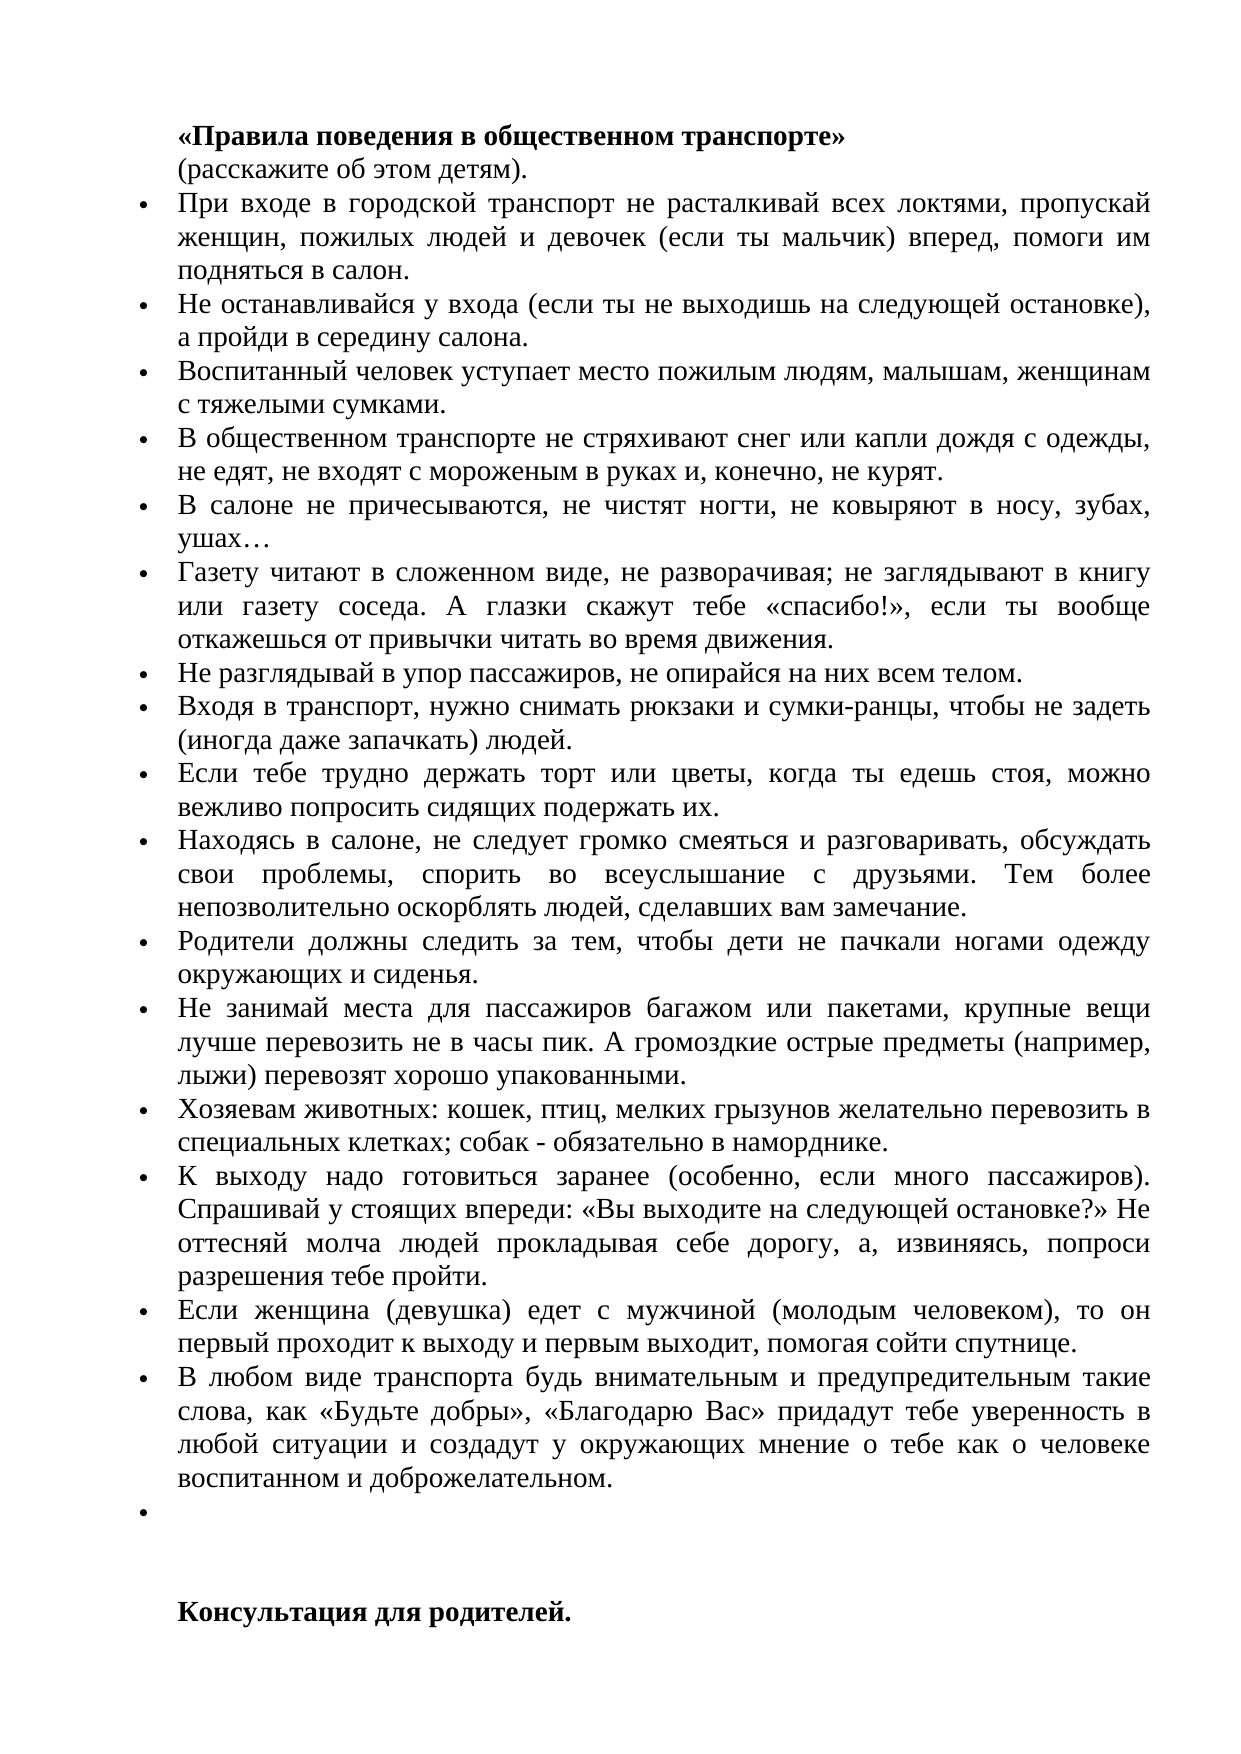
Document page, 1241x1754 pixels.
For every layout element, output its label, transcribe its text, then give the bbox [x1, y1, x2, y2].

text Консультация для родителей. [177, 1594, 1152, 1627]
list В любом виде транспорта будь внимательным и предупредительным такие слова, как «Будьте добры», «Благодарю Вас» придадут тебе уверенность в любой ситуации и создадут у окружающих мнение о тебе как о человеке воспитанном и доброжелательном. [140, 1359, 1152, 1493]
list Входя в транспорт, нужно снимать рюкзаки и сумки-ранцы, чтобы не задеть (иногда даже запачкать) людей. [140, 688, 1152, 755]
list Не останавливайся у входа (если ты не выходишь на следующей остановке), а пройди в середину салона. [140, 286, 1152, 353]
list Если тебе трудно держать торт или цветы, когда ты едешь стоя, можно вежливо попросить сидящих подержать их. [140, 755, 1152, 822]
list Газету читают в сложенном виде, не разворачивая; не заглядывают в книгу или газету соседа. А глазки скажут тебе «спасибо!», если ты вообще откажешься от привычки читать во время движения. [140, 554, 1152, 655]
list Хозяевам животных: кошек, птиц, мелких грызунов желательно перевозить в специальных клетках; собак - обязательно в наморднике. [140, 1091, 1152, 1158]
list Воспитанный человек уступает место пожилым людям, малышам, женщинам с тяжелыми сумками. [140, 353, 1152, 420]
list В салоне не причесываются, не чистят ногти, не ковыряют в носу, зубах, ушах… [140, 487, 1152, 554]
list При входе в городской транспорт не расталкивай всех локтями, пропускай женщин, пожилых людей и девочек (если ты мальчик) вперед, помоги им подняться в салон. [140, 185, 1152, 286]
list Не занимай места для пассажиров багажом или пакетами, крупные вещи лучше перевозить не в часы пик. А громоздкие острые предметы (например, лыжи) перевозят хорошо упакованными. [140, 990, 1152, 1091]
list К выходу надо готовиться заранее (особенно, если много пассажиров). Спрашивай у стоящих впереди: «Вы выходите на следующей остановке?» Не оттесняй молча людей прокладывая себе дорогу, а, извиняясь, попроси разрешения тебе пройти. [140, 1158, 1152, 1292]
list Находясь в салоне, не следует громко смеяться и разговаривать, обсуждать свои проблемы, спорить во всеуслышание с друзьями. Тем более непозволительно оскорблять людей, сделавших вам замечание. [140, 822, 1152, 923]
text «Правила поведения в общественном транспорте» [177, 118, 1152, 152]
list Родители должны следить за тем, чтобы дети не пачкали ногами одежду окружающих и сиденья. [140, 923, 1152, 990]
text (расскажите об этом детям). [177, 152, 1152, 185]
list Не разглядывай в упор пассажиров, не опирайся на них всем телом. [140, 655, 1152, 688]
list В общественном транспорте не стряхивают снег или капли дождя с одежды, не едят, не входят с мороженым в руках и, конечно, не курят. [140, 420, 1152, 487]
list Если женщина (девушка) едет с мужчиной (молодым человеком), то он первый проходит к выходу и первым выходит, помогая сойти спутнице. [140, 1292, 1152, 1359]
